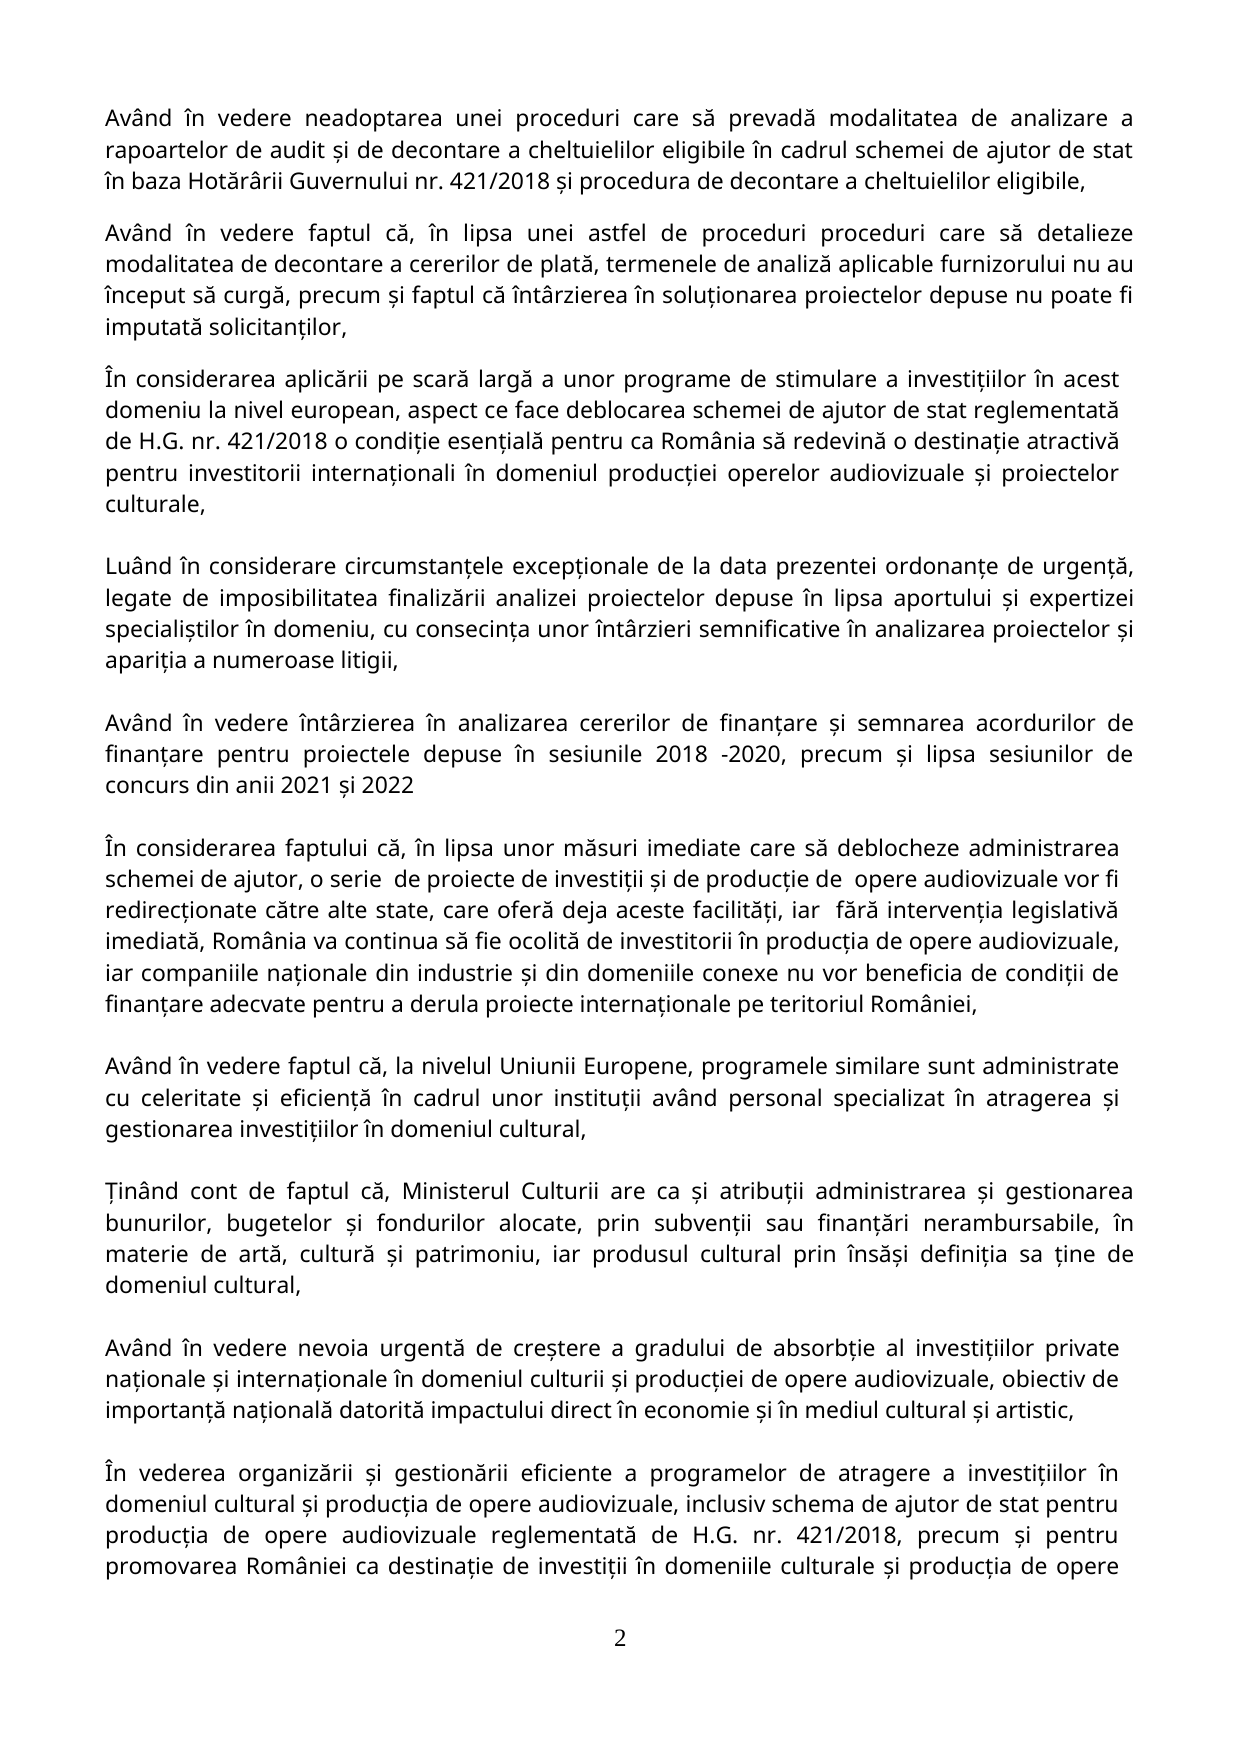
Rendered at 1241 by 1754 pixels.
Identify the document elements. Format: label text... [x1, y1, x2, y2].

text În considerarea faptului că, în lipsa unor măsuri imediate care să deblocheze administrarea schemei de ajutor, o serie de proiecte de investiții și de producție de opere audiovizuale vor fi redirecționate către alte state, care oferă deja aceste facilități, iar fără intervenția legislativă imediată, România va continua să fie ocolită de investitorii în producția de opere audiovizuale, iar companiile naționale din industrie și din domeniile conexe nu vor beneficia de condiții de finanțare adecvate pentru a derula proiecte internaționale pe teritoriul României, [105, 831, 1121, 1019]
text Având în vedere faptul că, la nivelul Uniunii Europene, programele similare sunt administrate cu celeritate și eficiență în cadrul unor instituții având personal specializat în atragerea și gestionarea investițiilor în domeniul cultural, [105, 1050, 1121, 1144]
text În considerarea aplicării pe scară largă a unor programe de stimulare a investițiilor în acest domeniu la nivel european, aspect ce face deblocarea schemei de ajutor de stat reglementată de H.G. nr. 421/2018 o condiție esențială pentru ca România să redevină o destinație atractivă pentru investitorii internaționali în domeniul producției operelor audiovizuale și proiectelor culturale, [105, 363, 1121, 519]
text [105, 1456, 1121, 1581]
text Având în vedere întârzierea în analizarea cererilor de finanțare și semnarea acordurilor de finanțare pentru proiectele depuse în sesiunile 2018 -2020, precum și lipsa sesiunilor de concurs din anii 2021 și 2022 [105, 706, 1135, 800]
text Ținând cont de faptul că, Ministerul Culturii are ca și atribuții administrarea și gestionarea bunurilor, bugetelor și fondurilor alocate, prin subvenții sau finanțări nerambursabile, în materie de artă, cultură și patrimoniu, iar produsul cultural prin însăși definiția sa ține de domeniul cultural, [105, 1175, 1135, 1300]
text Având în vedere neadoptarea unei proceduri care să prevadă modalitatea de analizare a rapoartelor de audit și de decontare a cheltuielilor eligibile în cadrul schemei de ajutor de stat în baza Hotărârii Guvernului nr. 421/2018 și procedura de decontare a cheltuielilor eligibile, [105, 102, 1135, 196]
text Luând în considerare circumstanțele excepționale de la data prezentei ordonanțe de urgență, legate de imposibilitatea finalizării analizei proiectelor depuse în lipsa aportului și expertizei specialiștilor în domeniu, cu consecința unor întârzieri semnificative în analizarea proiectelor și apariția a numeroase litigii, [105, 550, 1135, 675]
text Având în vedere faptul că, în lipsa unei astfel de proceduri proceduri care să detalieze modalitatea de decontare a cererilor de plată, termenele de analiză aplicable furnizorului nu au început să curgă, precum și faptul că întârzierea în soluționarea proiectelor depuse nu poate fi imputată solicitanților, [105, 217, 1135, 342]
text Având în vedere nevoia urgentă de creștere a gradului de absorbție al investițiilor private naționale și internaționale în domeniul culturii și producției de opere audiovizuale, obiectiv de importanță națională datorită impactului direct în economie și în mediul cultural și artistic, [105, 1331, 1121, 1425]
